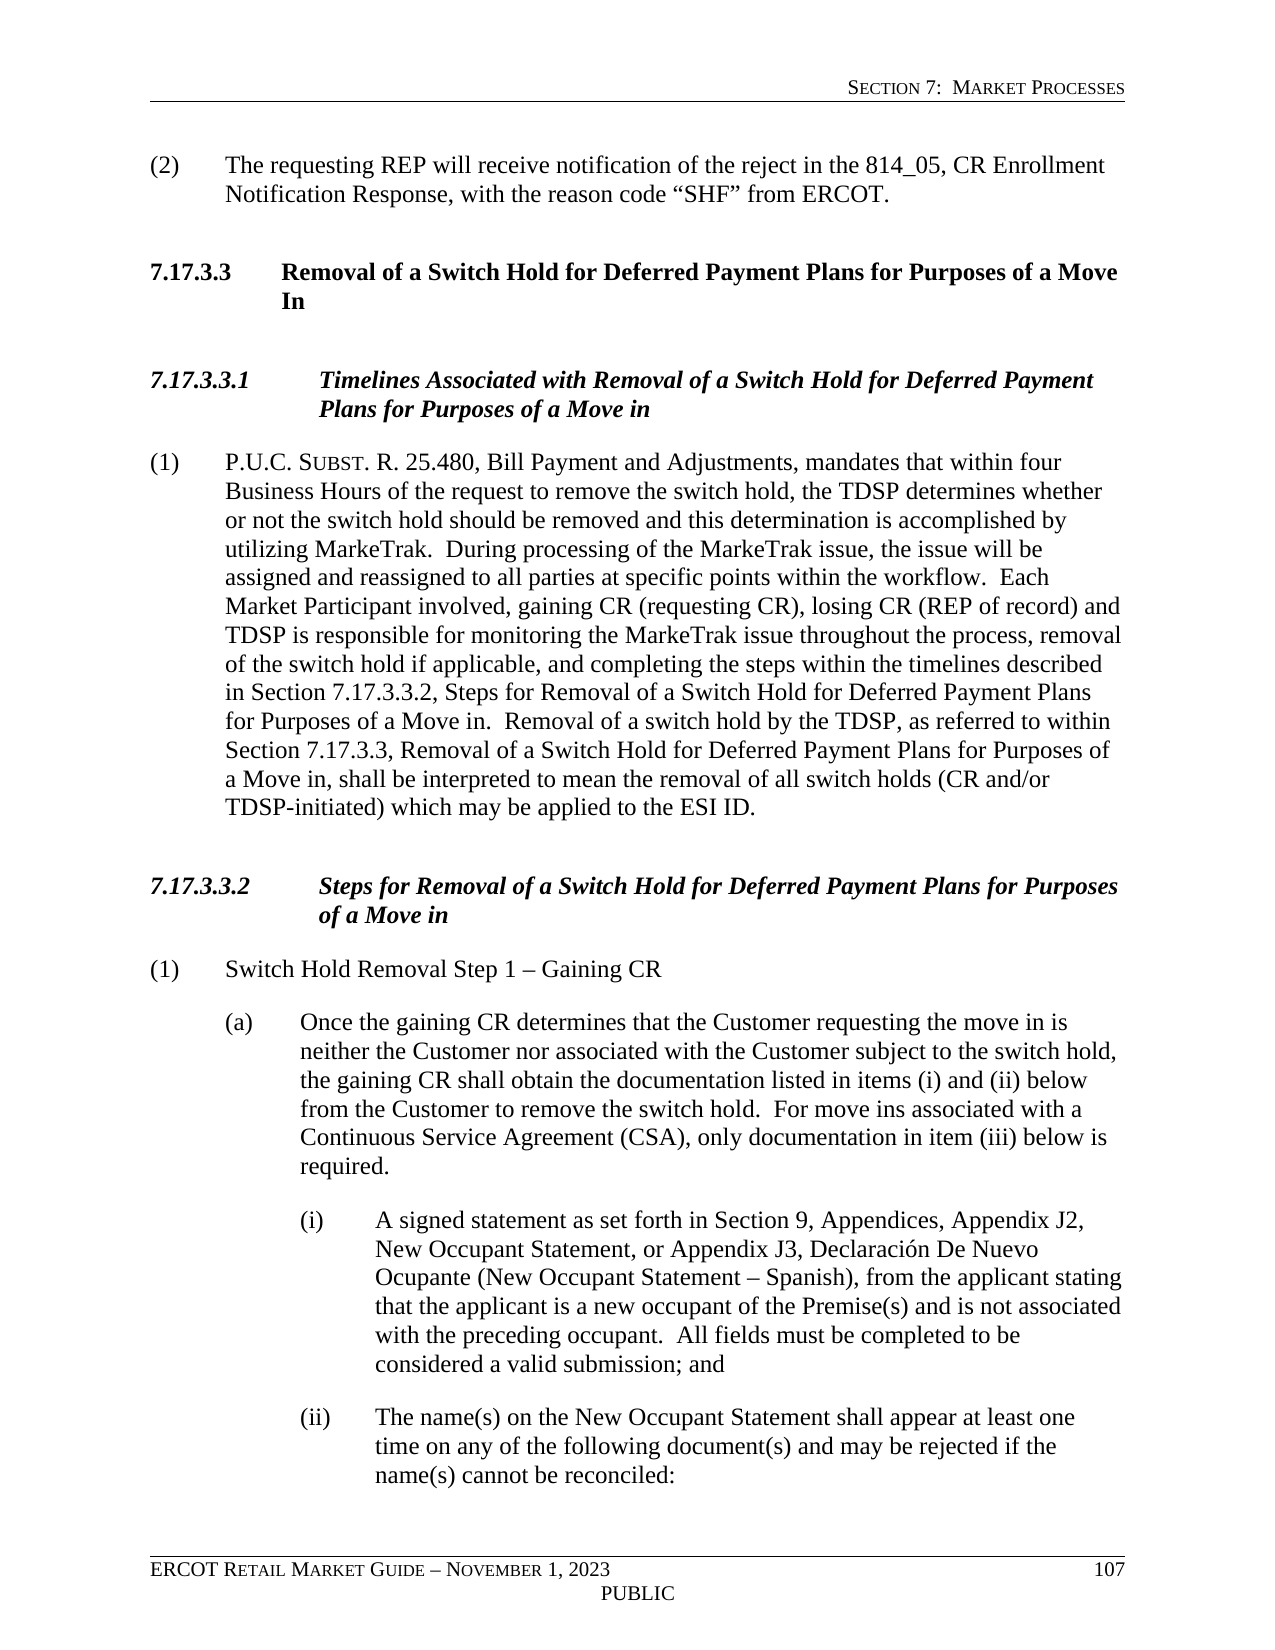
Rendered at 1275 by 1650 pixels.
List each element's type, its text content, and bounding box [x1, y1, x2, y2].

text 7.17.3.3.2 Steps for Removal of a Switch Hold for Deferred Payment Plans for Purposes of a Move in [150, 871, 1125, 929]
text 7.17.3.3 Removal of a Switch Hold for Deferred Payment Plans for Purposes of a Move In [150, 257, 1125, 315]
text (1) P.U.C. Subst. R. 25.480, Bill Payment and Adjustments, mandates that within four Business Hours of the request to remove the switch hold, the TDSP determines whether or not the switch hold should be removed and this determination is accomplished by utilizing MarkeTrak. During processing of the MarkeTrak issue, the issue will be assigned and reassigned to all parties at specific points within the workflow. Each Market Participant involved, gaining CR (requesting CR), losing CR (REP of record) and TDSP is responsible for monitoring the MarkeTrak issue throughout the process, removal of the switch hold if applicable, and completing the steps within the timelines described in Section 7.17.3.3.2, Steps for Removal of a Switch Hold for Deferred Payment Plans for Purposes of a Move in. Removal of a switch hold by the TDSP, as referred to within Section 7.17.3.3, Removal of a Switch Hold for Deferred Payment Plans for Purposes of a Move in, shall be interpreted to mean the removal of all switch holds (CR and/or TDSP-initiated) which may be applied to the ESI ID. [150, 447, 1125, 821]
text 7.17.3.3.1 Timelines Associated with Removal of a Switch Hold for Deferred Payment Plans for Purposes of a Move in [150, 365, 1125, 422]
text (a) Once the gaining CR determines that the Customer requesting the move in is neither the Customer nor associated with the Customer subject to the switch hold, the gaining CR shall obtain the documentation listed in items (i) and (ii) below from the Customer to remove the switch hold. For move ins associated with a Continuous Service Agreement (CSA), only documentation in item (iii) below is required. [225, 1007, 1125, 1180]
text (ii) The name(s) on the New Occupant Statement shall appear at least one time on any of the following document(s) and may be rejected if the name(s) cannot be reconciled: [300, 1402, 1125, 1489]
text (i) A signed statement as set forth in Section 9, Appendices, Appendix J2, New Occupant Statement, or Appendix J3, Declaración De Nuevo Ocupante (New Occupant Statement – Spanish), from the applicant stating that the applicant is a new occupant of the Premise(s) and is not associated with the preceding occupant. All fields must be completed to be considered a valid submission; and [300, 1205, 1125, 1377]
text (1) Switch Hold Removal Step 1 – Gaining CR [150, 954, 1125, 982]
